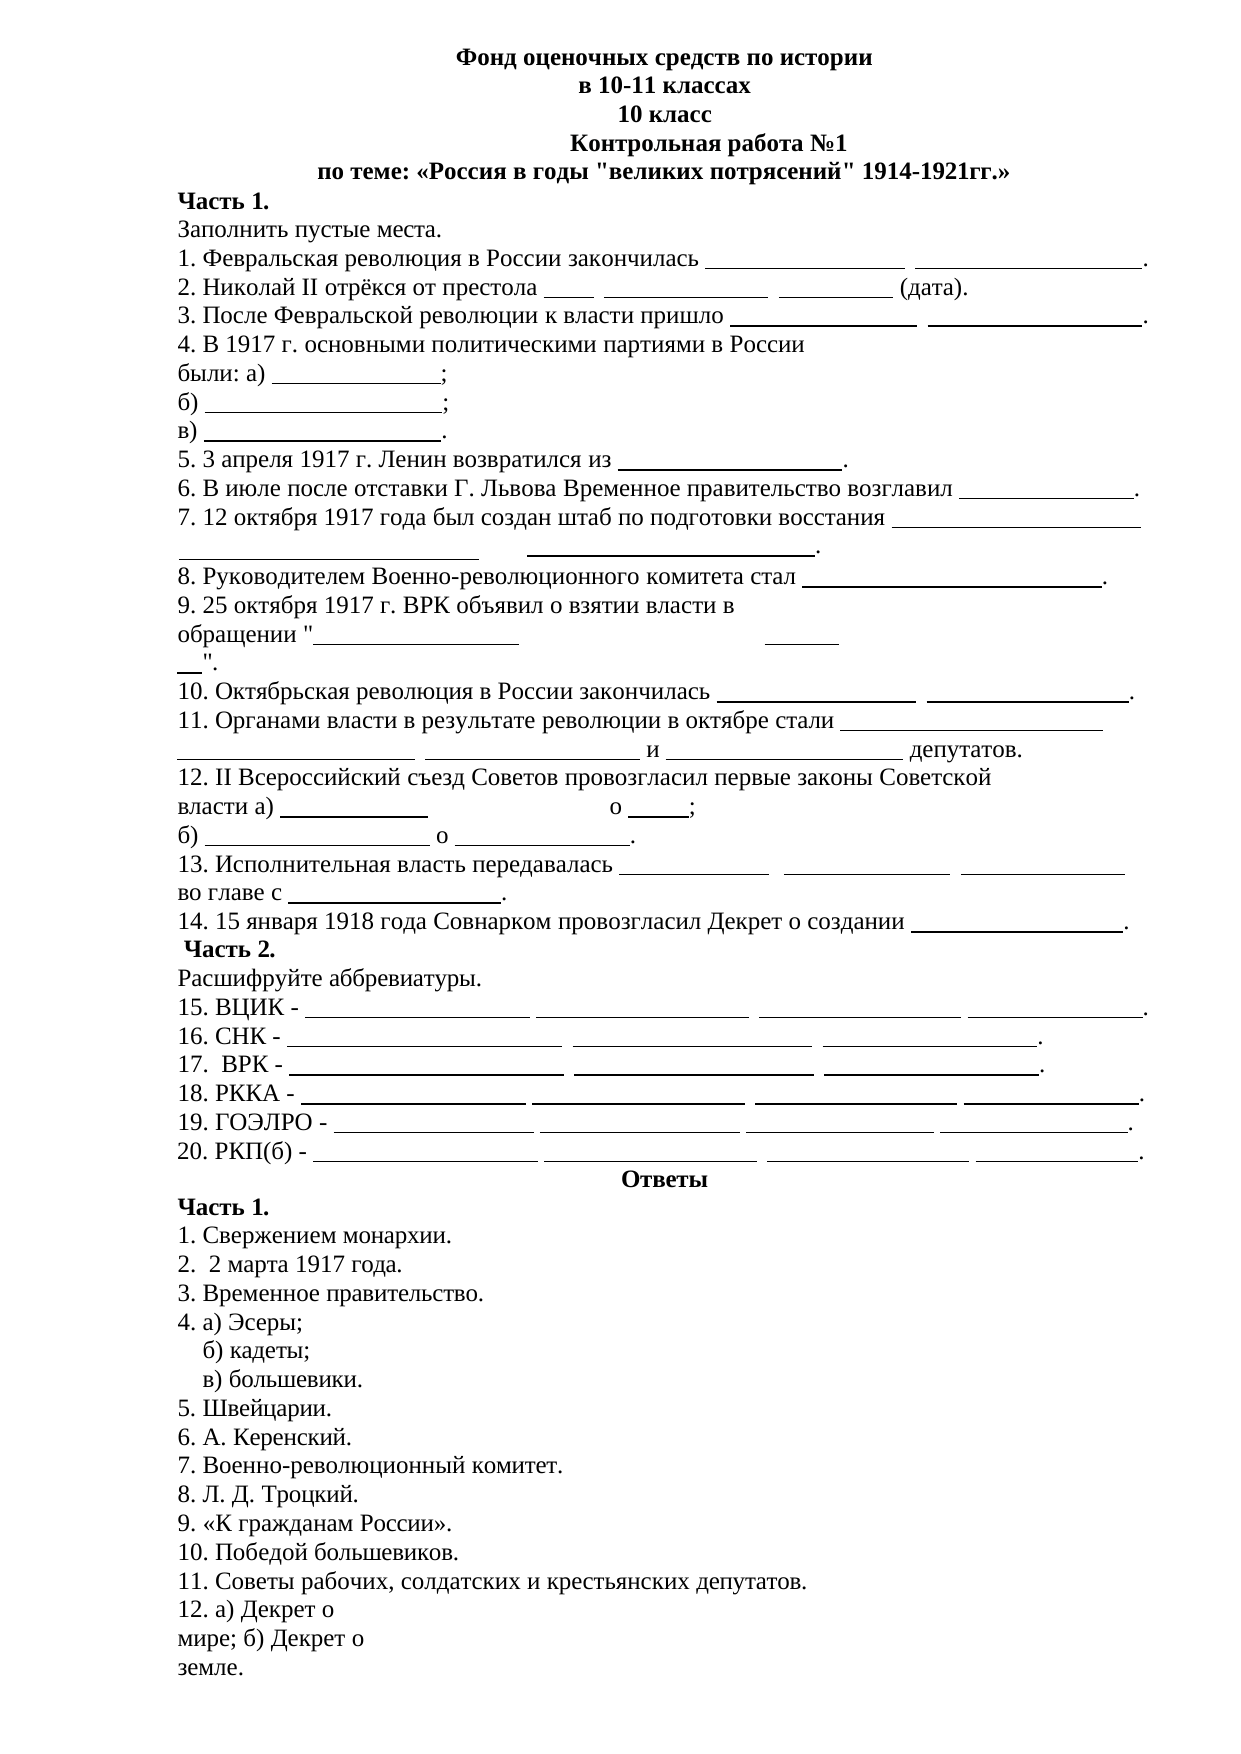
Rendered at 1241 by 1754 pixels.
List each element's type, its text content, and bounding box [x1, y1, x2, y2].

list 2 марта 1917 года. [177, 1249, 1196, 1278]
list Февральская революция в России закончилась . [177, 243, 1196, 272]
subtitle Ответы [358, 1164, 970, 1193]
text б) о . [177, 820, 1196, 849]
text Часть 1. [177, 1193, 1196, 1221]
list 12 октября 1917 года был создан штаб по подготовки восстания [177, 502, 1196, 530]
list РКП(б) - . [126, 1136, 1196, 1164]
text 10 класс Контрольная работа №1 [570, 99, 861, 156]
list После Февральской революции к власти пришло . [177, 300, 1196, 329]
list 15 января 1918 года Совнарком провозгласил Декрет о создании . [177, 906, 1196, 935]
list Октябрьская революция в России закончилась . [177, 676, 1196, 705]
list А. Керенский. [177, 1422, 1196, 1451]
text в) . [177, 415, 1196, 444]
list Свержением монархии. [177, 1221, 1196, 1249]
list Военно-революционный комитет. [177, 1451, 1196, 1479]
list В июле после отставки Г. Львова Временное правительство возглавил . [177, 473, 1196, 502]
text по теме: «Россия в годы "великих потрясений" 1914-1921гг.» [317, 156, 1196, 185]
text в) большевики. [202, 1364, 1196, 1393]
list II Всероссийский съезд Советов провозгласил первые законы Советской власти а) о ; [177, 762, 1068, 820]
list В 1917 г. основными политическими партиями в России были: а) ; [177, 329, 873, 387]
text Расшифруйте аббревиатуры. [177, 963, 1196, 992]
subtitle Часть 2. [183, 935, 1196, 963]
list 25 октября 1917 г. ВРК объявил о взятии власти в обращении " ". [177, 590, 860, 676]
list ВРК - . [177, 1049, 1196, 1078]
list Победой большевиков. [177, 1537, 1196, 1566]
text . [527, 530, 1196, 559]
list 3 апреля 1917 г. Ленин возвратился из . [177, 444, 1196, 473]
text во главе с . [177, 877, 1196, 906]
text и депутатов. [177, 734, 1196, 762]
list а) Эсеры; б) кадеты; [177, 1307, 311, 1364]
list Временное правительство. [177, 1278, 1196, 1307]
list ГОЭЛРО - . [177, 1107, 1196, 1136]
list Николай II отрёкся от престола (дата). [177, 272, 1196, 300]
text Часть 1. [177, 186, 269, 214]
list Исполнительная власть передавалась [177, 849, 1196, 877]
list РККА - . [177, 1078, 1196, 1107]
list СНК - . [177, 1021, 1196, 1049]
text Фонд оценочных средств по истории в 10-11 классах [456, 42, 880, 99]
list Руководителем Военно-революционного комитета стал . [177, 561, 1196, 590]
text Заполнить пустые места. [177, 214, 1196, 243]
list Л. Д. Троцкий. [177, 1479, 1196, 1508]
text б) ; [177, 387, 1196, 415]
list Органами власти в результате революции в октябре стали [177, 705, 1196, 734]
list ВЦИК - . [177, 992, 1196, 1021]
list Советы рабочих, солдатских и крестьянских депутатов. [177, 1566, 1196, 1594]
list а) Декрет о мире; б) Декрет о земле. [177, 1594, 400, 1681]
list «К гражданам России». [177, 1508, 1196, 1537]
list Швейцарии. [177, 1393, 1196, 1422]
